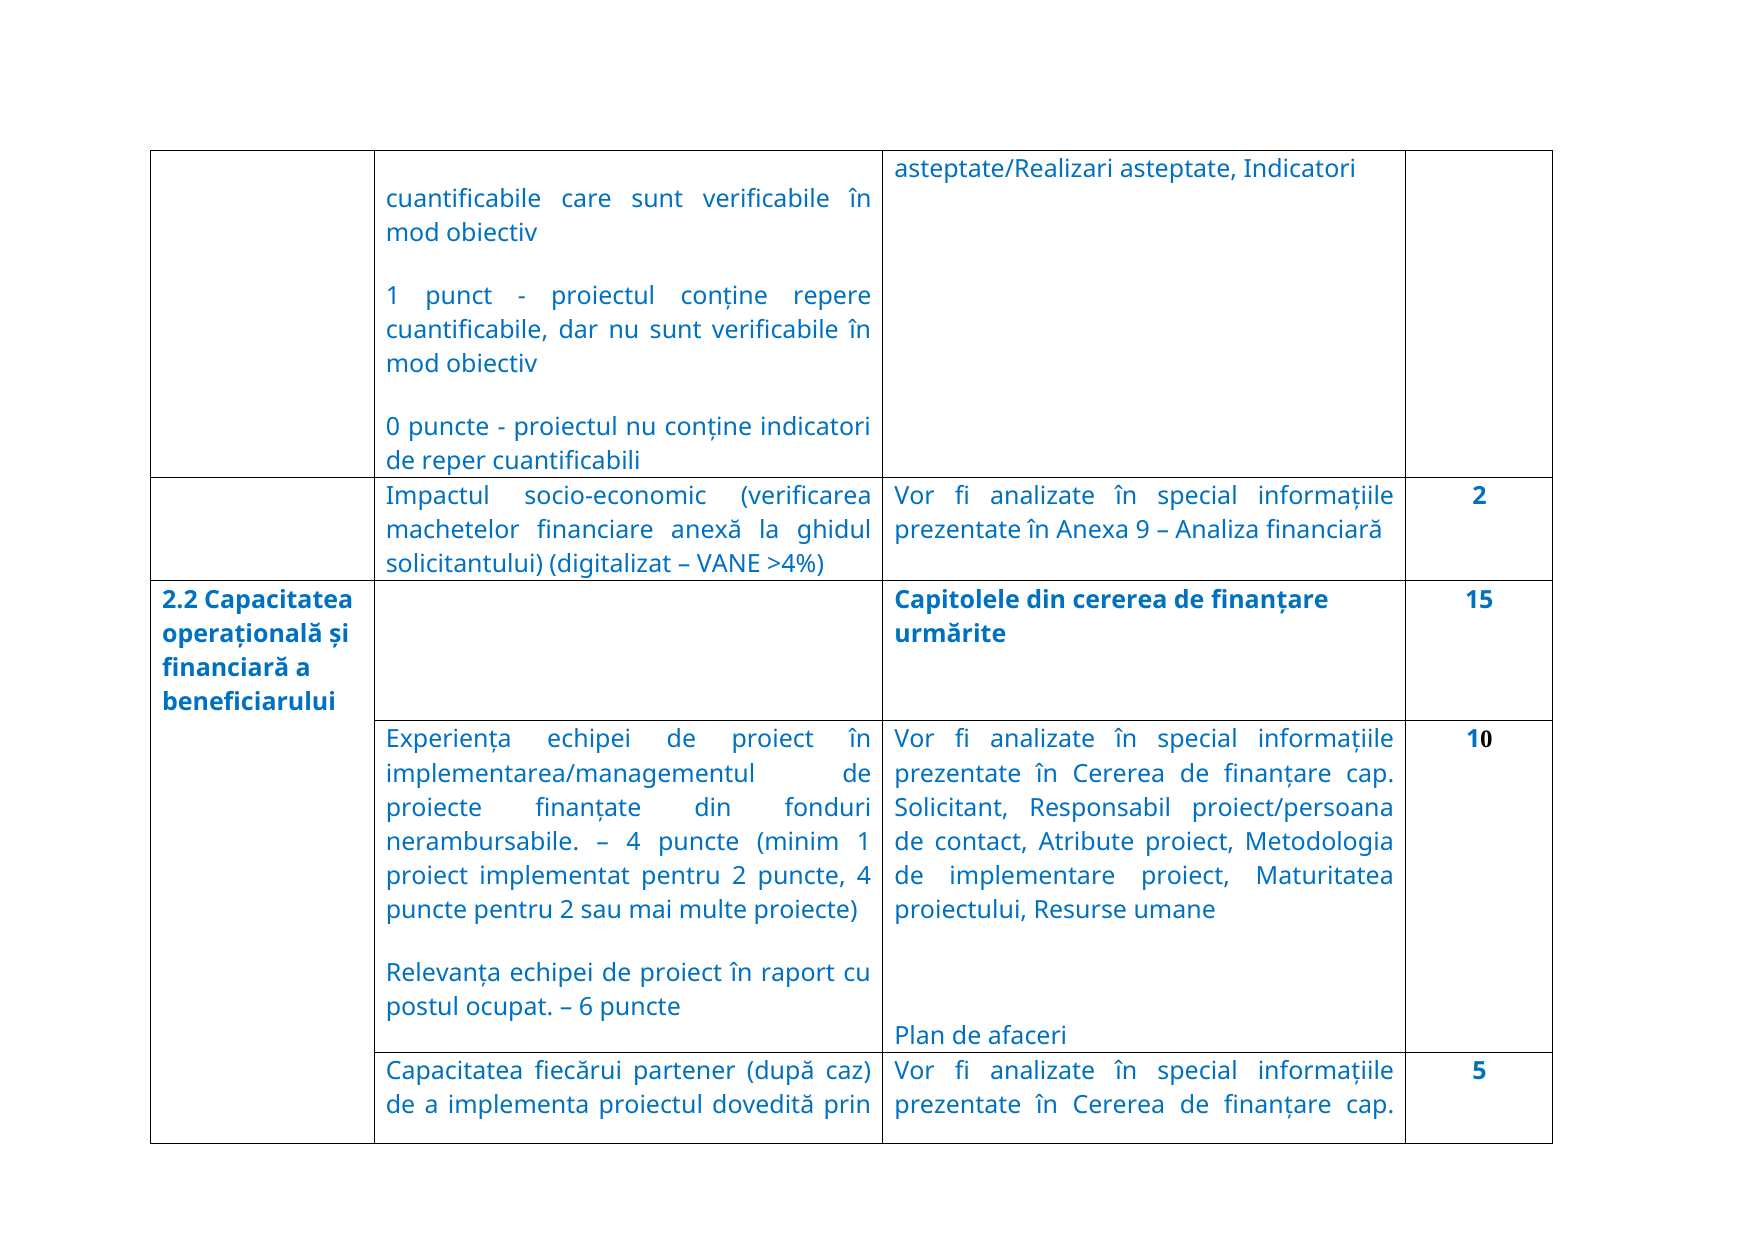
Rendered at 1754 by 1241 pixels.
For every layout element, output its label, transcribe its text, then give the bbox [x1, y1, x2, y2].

table_cell Capitolele din cererea de finanțare urmărite [883, 581, 1405, 720]
table_cell 2.2 Capacitatea operațională și financiară a beneficiarului [151, 581, 374, 1143]
table_cell [151, 478, 374, 580]
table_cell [883, 151, 1405, 477]
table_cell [375, 1053, 882, 1143]
table_cell 10 [1406, 721, 1552, 1052]
table_cell 5 [1406, 1053, 1552, 1143]
table_cell 2 [1406, 151, 1552, 477]
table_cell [375, 151, 882, 477]
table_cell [883, 1053, 1405, 1143]
table_cell Vor fi analizate în special informaţiile prezentate în Cererea de finanţare cap. Solicitant, Responsabil proiect/persoana de contact, Atribute proiect, Metodologia de implementare proiect, Maturitatea proiectului, Resurse umane Plan de afaceri [883, 721, 1405, 1052]
table_cell 2 [1406, 478, 1552, 580]
table_cell Impactul socio-economic (verificarea machetelor financiare anexă la ghidul solicitantului) (digitalizat – VANE >4%) [375, 478, 882, 580]
table_cell 15 [1406, 581, 1552, 720]
table_cell [375, 581, 882, 720]
table_cell Experiența echipei de proiect în implementarea/managementul de proiecte finanțate din fonduri nerambursabile. – 4 puncte (minim 1 proiect implementat pentru 2 puncte, 4 puncte pentru 2 sau mai multe proiecte) Relevanța echipei de proiect în raport cu postul ocupat. – 6 puncte [375, 721, 882, 1052]
table_cell Vor fi analizate în special informaţiile prezentate în Anexa 9 – Analiza financiară [883, 478, 1405, 580]
